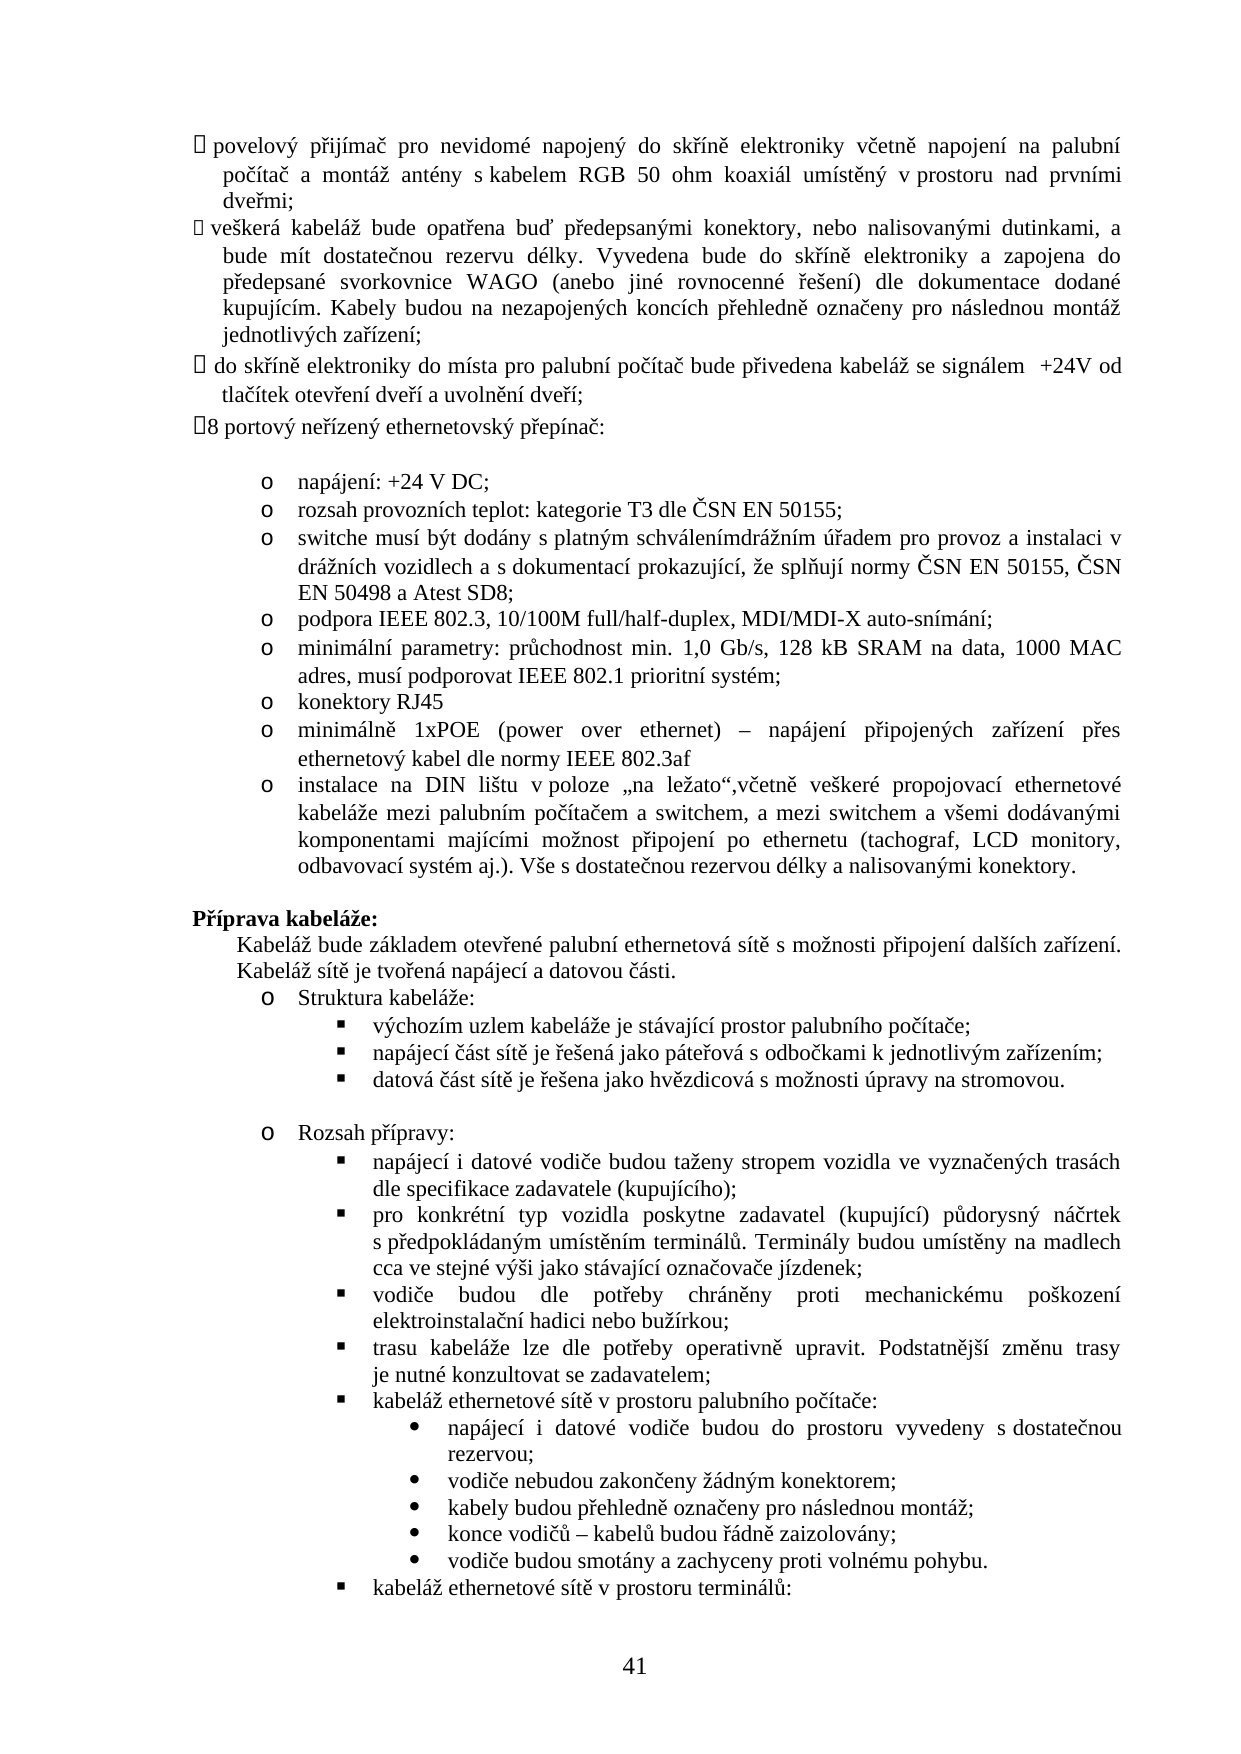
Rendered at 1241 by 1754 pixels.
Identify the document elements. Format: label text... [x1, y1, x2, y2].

list datová část sítě je řešena jako hvězdicová s možnosti úpravy na stromovou. [335, 1066, 1122, 1093]
list vodiče budou smotány a zachyceny proti volnému pohybu. [410, 1547, 1122, 1574]
list pro konkrétní typ vozidla poskytne zadavatel (kupující) půdorysný náčrtek s předpokládaným umístěním terminálů. Terminály budou umístěny na madlech cca ve stejné výši jako stávající označovače jízdenek; [335, 1201, 1122, 1281]
list minimální parametry: průchodnost min. 1,0 Gb/s, 128 kB SRAM na data, 1000 MAC adres, musí podporovat IEEE 802.1 prioritní systém; [260, 634, 1122, 688]
list minimálně 1xPOE (power over ethernet) – napájení připojených zařízení přes ethernetový kabel dle normy IEEE 802.3af [260, 716, 1122, 771]
list napájecí i datové vodiče budou taženy stropem vozidla ve vyznačených trasách dle specifikace zadavatele (kupujícího); [335, 1148, 1122, 1201]
text 8 portový neřízený ethernetovský přepínač: [192, 408, 1122, 442]
list konektory RJ45 [260, 688, 1122, 716]
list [410, 1494, 1122, 1520]
list napájecí část sítě je řešená jako páteřová s odbočkami k jednotlivým zařízením; [335, 1039, 1122, 1066]
list vodiče budou dle potřeby chráněny proti mechanickému poškození elektroinstalační hadici nebo bužírkou; [335, 1281, 1122, 1334]
list kabeláž ethernetové sítě v prostoru terminálů: [335, 1574, 1122, 1601]
list podpora IEEE 802.3, 10/100M full/half-duplex, MDI/MDI-X auto-snímání; [260, 605, 1122, 634]
list kabeláž ethernetové sítě v prostoru palubního počítače: [335, 1387, 1122, 1414]
list výchozím uzlem kabeláže je stávající prostor palubního počítače; [335, 1013, 1122, 1039]
list trasu kabeláže lze dle potřeby operativně upravit. Podstatnější změnu trasy je nutné konzultovat se zadavatelem; [335, 1334, 1122, 1387]
list instalace na DIN lištu v poloze „na ležato“,včetně veškeré propojovací ethernetové kabeláže mezi palubním počítačem a switchem, a mezi switchem a všemi dodávanými komponentami majícími možnost připojení po ethernetu (tachograf, LCD monitory, odbavovací systém aj.). Vše s dostatečnou rezervou délky a nalisovanými konektory. [260, 771, 1122, 878]
list Struktura kabeláže: [260, 984, 1122, 1013]
list rozsah provozních teplot: kategorie T3 dle ČSN EN 50155; [260, 496, 1122, 524]
list switche musí být dodány s platným schválenímdrážním úřadem pro provoz a instalaci v drážních vozidlech a s dokumentací prokazující, že splňují normy ČSN EN 50155, ČSN EN 50498 a Atest SD8; [260, 524, 1122, 605]
text  povelový přijímač pro nevidomé napojený do skříně elektroniky včetně napojení na palubní počítač a montáž antény s kabelem RGB 50 ohm koaxiál umístěný v prostoru nad prvními dveřmi; [192, 127, 1122, 213]
list napájení: +24 V DC; [260, 468, 1122, 496]
text Příprava kabeláže: [192, 905, 1122, 931]
text Kabeláž bude základem otevřené palubní ethernetová sítě s možnosti připojení dalších zařízení. Kabeláž sítě je tvořená napájecí a datovou části. [236, 931, 1122, 984]
list Rozsah přípravy: [260, 1119, 1122, 1148]
list  veškerá kabeláž bude opatřena buď předepsanými konektory, nebo nalisovanými dutinkami, a bude mít dostatečnou rezervu délky. Vyvedena bude do skříně elektroniky a zapojena do předepsané svorkovnice WAGO (anebo jiné rovnocenné řešení) dle dokumentace dodané kupujícím. Kabely budou na nezapojených koncích přehledně označeny pro následnou montáž jednotlivých zařízení; [192, 213, 1122, 347]
list konce vodičů – kabelů budou řádně zaizolovány; [410, 1520, 1122, 1547]
text  do skříně elektroniky do místa pro palubní počítač bude přivedena kabeláž se signálem +24V od tlačítek otevření dveří a uvolnění dveří; [192, 347, 1122, 408]
list napájecí i datové vodiče budou do prostoru vyvedeny s dostatečnou rezervou; [410, 1414, 1122, 1467]
list vodiče nebudou zakončeny žádným konektorem; [410, 1467, 1122, 1494]
